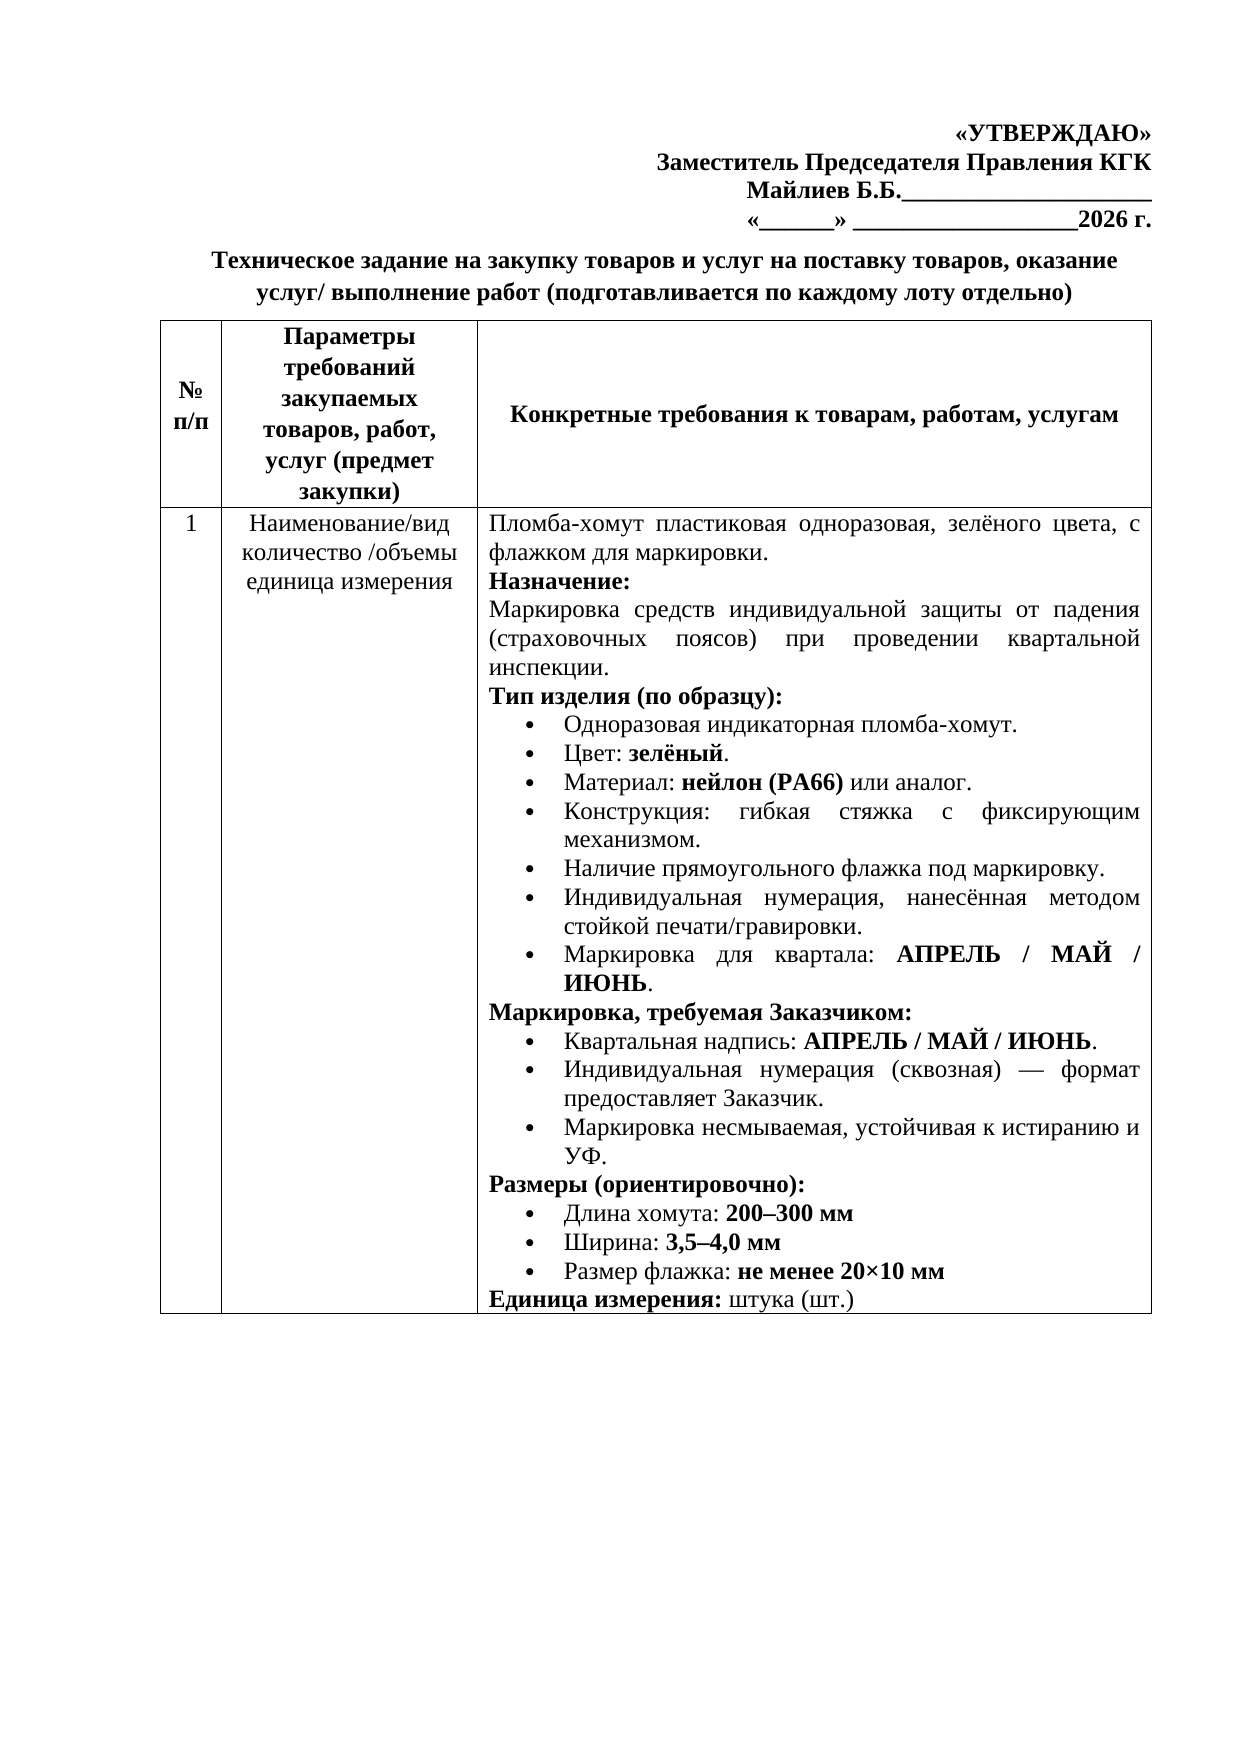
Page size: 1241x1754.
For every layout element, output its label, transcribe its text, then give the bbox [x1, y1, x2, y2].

text Майлиев Б.Б.____________________ [177, 176, 1152, 204]
table_header № п/п [161, 321, 221, 507]
text Техническое задание на закупку товаров и услуг на поставку товаров, оказание услуг/ выполнение работ (подготавливается по каждому лоту отдельно) [177, 246, 1152, 305]
table_header Конкретные требования к товарам, работам, услугам [478, 321, 1151, 507]
text «______» __________________2026 г. [177, 204, 1152, 233]
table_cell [478, 508, 1151, 1313]
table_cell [222, 508, 477, 1313]
text Заместитель Председателя Правления КГК [177, 147, 1152, 176]
table_header Параметры требований закупаемых товаров, работ, услуг (предмет закупки) [222, 321, 477, 507]
text «УТВЕРЖДАЮ» [177, 118, 1152, 147]
table_cell 1 [161, 508, 221, 1313]
